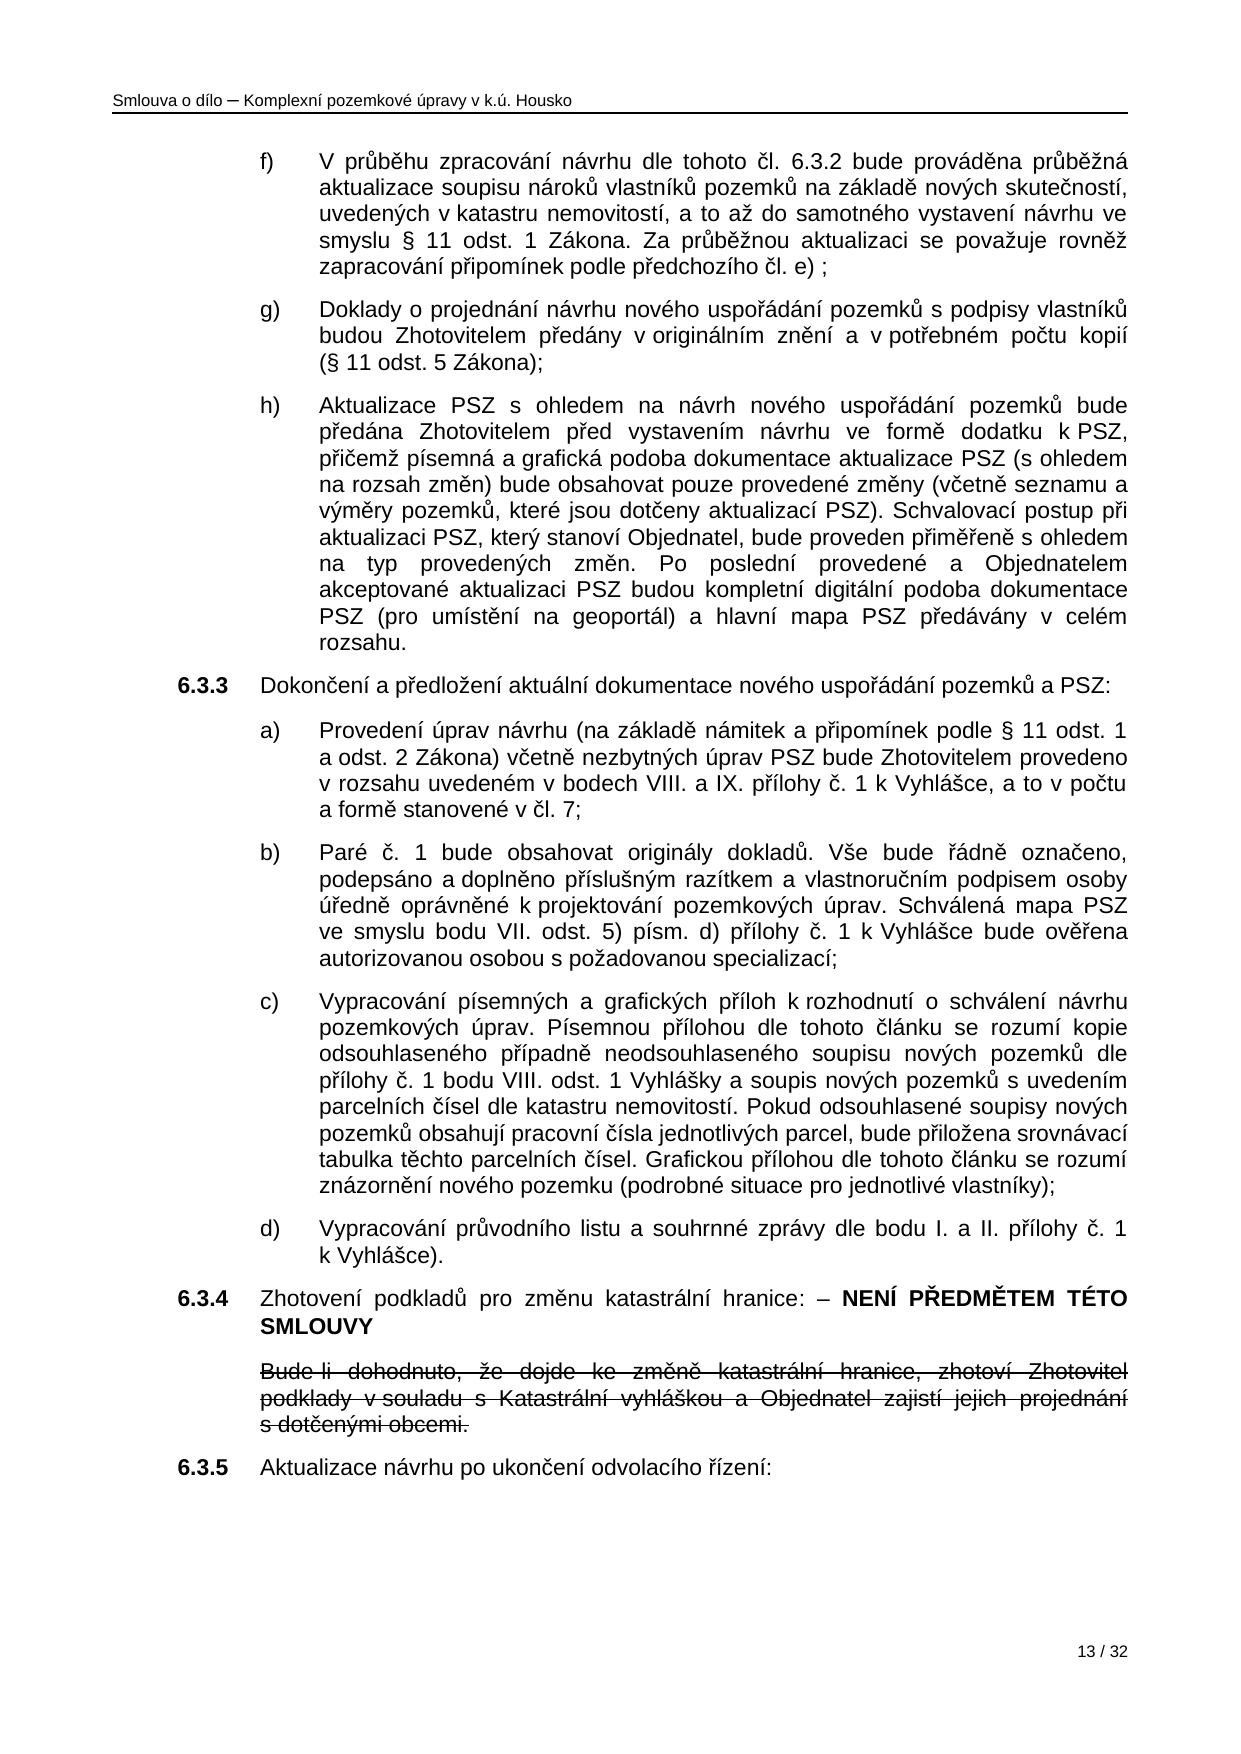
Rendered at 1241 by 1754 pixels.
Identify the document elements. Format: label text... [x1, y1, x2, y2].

list Bude-li dohodnuto, že dojde ke změně katastrální hranice, zhotoví Zhotovitel podklady v souladu s Katastrální vyhláškou a Objednatel zajistí jejich projednání s dotčenými obcemi. [260, 1400, 1128, 1437]
list Aktualizace PSZ s ohledem na návrh nového uspořádání pozemků bude předána Zhotovitelem před vystavením návrhu ve formě dodatku k PSZ, přičemž písemná a grafická podoba dokumentace aktualizace PSZ (s ohledem na rozsah změn) bude obsahovat pouze provedené změny (včetně seznamu a výměry pozemků, které jsou dotčeny aktualizací PSZ). Schvalovací postup při aktualizaci PSZ, který stanoví Objednatel, bude proveden přiměřeně s ohledem na typ provedených změn. Po poslední provedené a Objednatelem akceptované aktualizaci PSZ budou kompletní digitální podoba dokumentace PSZ (pro umístění na geoportál) a hlavní mapa PSZ předávány v celém rozsahu. [260, 392, 1128, 655]
list V průběhu zpracování návrhu dle tohoto čl. 6.3.2 bude prováděna průběžná aktualizace soupisu nároků vlastníků pozemků na základě nových skutečností, uvedených v katastru nemovitostí, a to až do samotného vystavení návrhu ve smyslu § 11 odst. 1 Zákona. Za průběžnou aktualizaci se považuje rovněž zapracování připomínek podle předchozího čl. e) ; [260, 148, 1128, 279]
text Aktualizace návrhu po ukončení odvolacího řízení: [177, 1454, 1128, 1480]
text Dokončení a předložení aktuální dokumentace nového uspořádání pozemků a PSZ: [177, 672, 1128, 698]
list Vypracování průvodního listu a souhrnné zprávy dle bodu I. a II. přílohy č. 1 k Vyhlášce). [260, 1215, 1128, 1268]
list Provedení úprav návrhu (na základě námitek a připomínek podle § 11 odst. 1 a odst. 2 Zákona) včetně nezbytných úprav PSZ bude Zhotovitelem provedeno v rozsahu uvedeném v bodech VIII. a IX. přílohy č. 1 k Vyhlášce, a to v počtu a formě stanovené v čl. 7; [260, 717, 1128, 823]
list Bude-li dohodnuto, že dojde ke změně katastrální hranice, zhotoví Zhotovitel podklady v souladu s Katastrální vyhláškou a Objednatel zajistí jejich projednání s dotčenými obcemi. [260, 1358, 1128, 1372]
list Paré č. 1 bude obsahovat originály dokladů. Vše bude řádně označeno, podepsáno a doplněno příslušným razítkem a vlastnoručním podpisem osoby úředně oprávněné k projektování pozemkových úprav. Schválená mapa PSZ ve smyslu bodu VII. odst. 5) písm. d) přílohy č. 1 k Vyhlášce bude ověřena autorizovanou osobou s požadovanou specializací; [260, 839, 1128, 971]
text Zhotovení podkladů pro změnu katastrální hranice: – NENÍ PŘEDMĚTEM TÉTO SMLOUVY [177, 1284, 1128, 1339]
list Doklady o projednání návrhu nového uspořádání pozemků s podpisy vlastníků budou Zhotovitelem předány v originálním znění a v potřebném počtu kopií (§ 11 odst. 5 Zákona); [260, 296, 1128, 375]
list Bude-li dohodnuto, že dojde ke změně katastrální hranice, zhotoví Zhotovitel podklady v souladu s Katastrální vyhláškou a Objednatel zajistí jejich projednání s dotčenými obcemi. [260, 1374, 1128, 1399]
list Vypracování písemných a grafických příloh k rozhodnutí o schválení návrhu pozemkových úprav. Písemnou přílohou dle tohoto článku se rozumí kopie odsouhlaseného případně neodsouhlaseného soupisu nových pozemků dle přílohy č. 1 bodu VIII. odst. 1 Vyhlášky a soupis nových pozemků s uvedením parcelních čísel dle katastru nemovitostí. Pokud odsouhlasené soupisy nových pozemků obsahují pracovní čísla jednotlivých parcel, bude přiložena srovnávací tabulka těchto parcelních čísel. Grafickou přílohou dle tohoto článku se rozumí znázornění nového pozemku (podrobné situace pro jednotlivé vlastníky); [260, 988, 1128, 1198]
